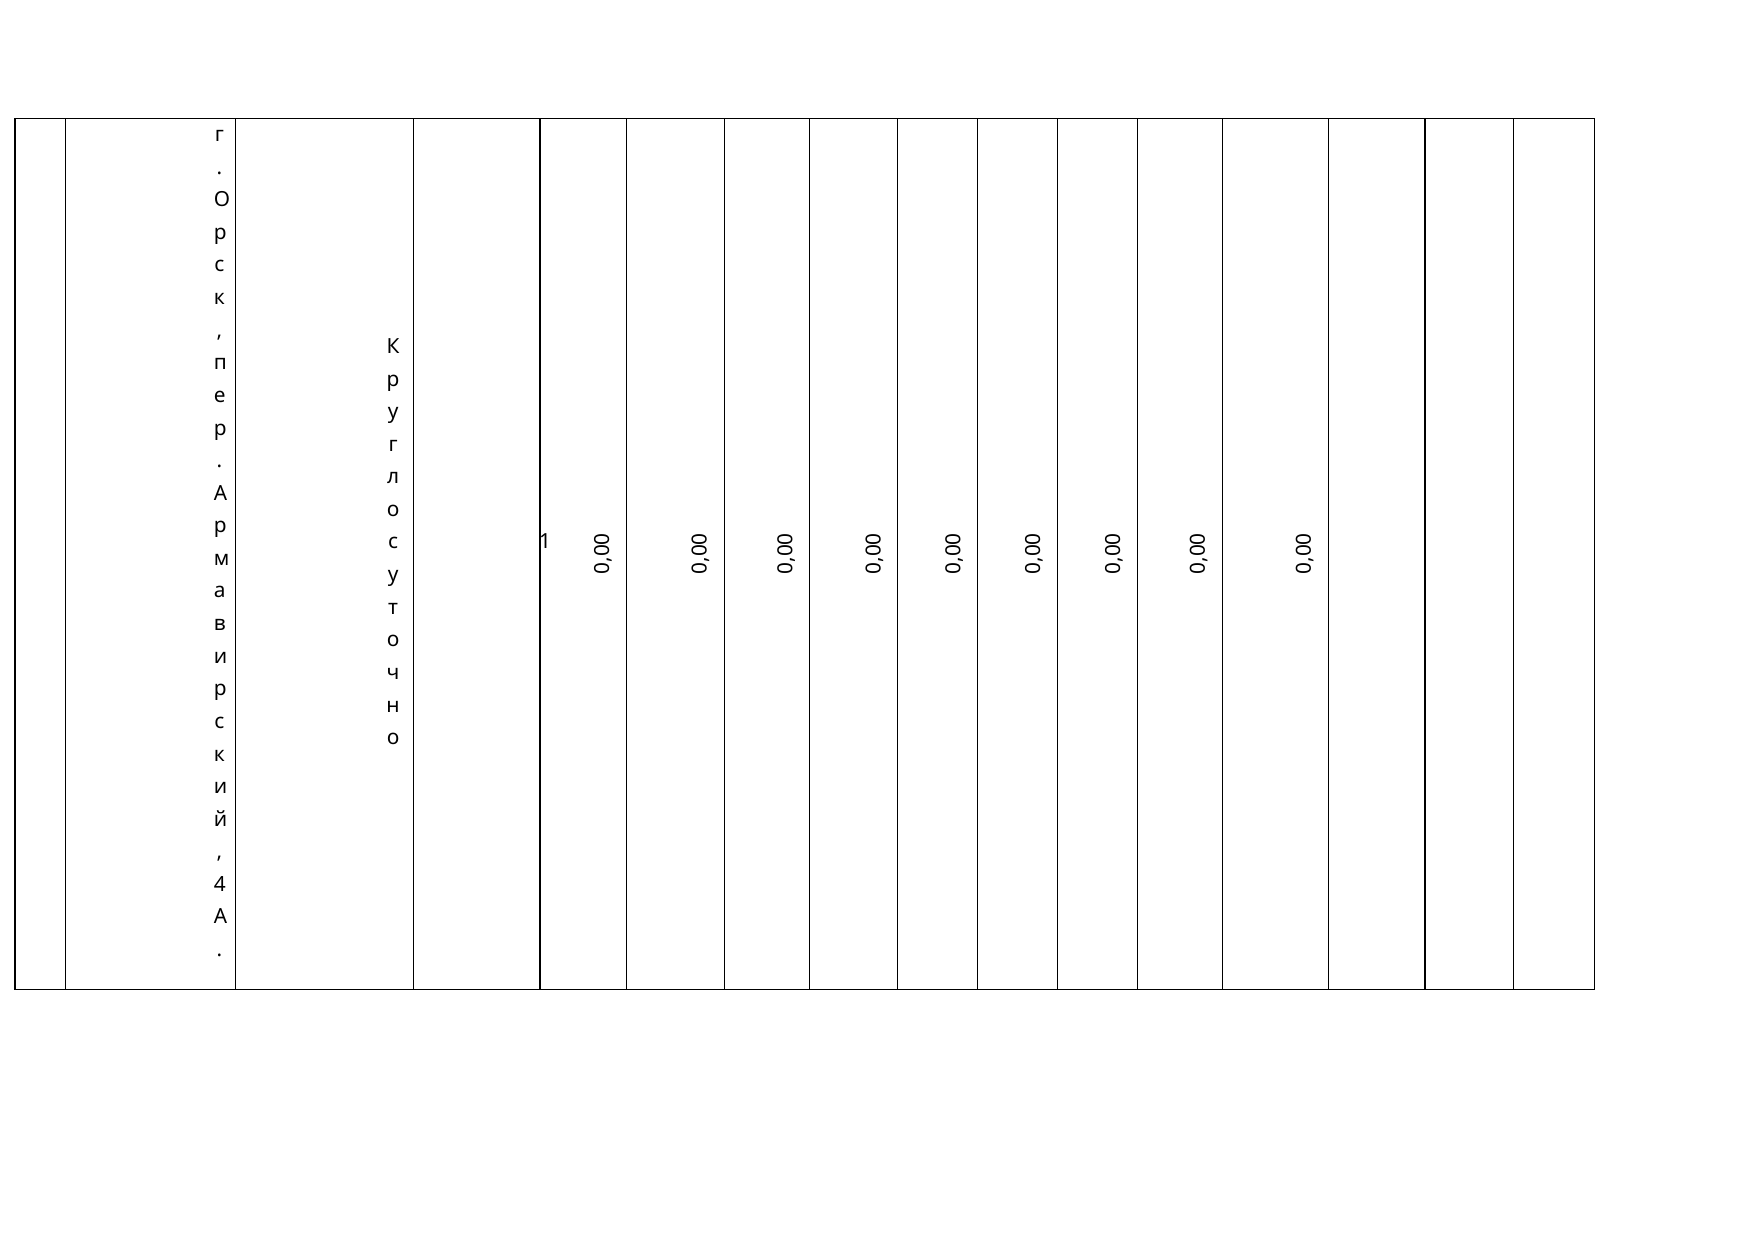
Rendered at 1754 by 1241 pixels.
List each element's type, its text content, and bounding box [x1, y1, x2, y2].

table_cell 0,00 [541, 119, 626, 988]
table_cell 0,00 [978, 119, 1057, 988]
table_cell 1 [414, 119, 539, 988]
table_cell 0,00 [627, 119, 724, 988]
table_cell Круглосуточно [236, 119, 413, 988]
table_cell [1329, 119, 1424, 988]
table_cell 0,00 [725, 119, 809, 988]
table_cell [1514, 119, 1594, 988]
table_cell 0,00 [1138, 119, 1222, 988]
table_cell 9 [16, 119, 65, 988]
table_cell 0,00 [810, 119, 897, 988]
table_cell 0,00 [1223, 119, 1328, 988]
table_cell [1426, 119, 1513, 988]
table_cell 0,00 [1058, 119, 1137, 988]
table_cell 0,00 [898, 119, 977, 988]
table_cell г. Орск, пер. Армавирский, 4А. [66, 119, 235, 988]
